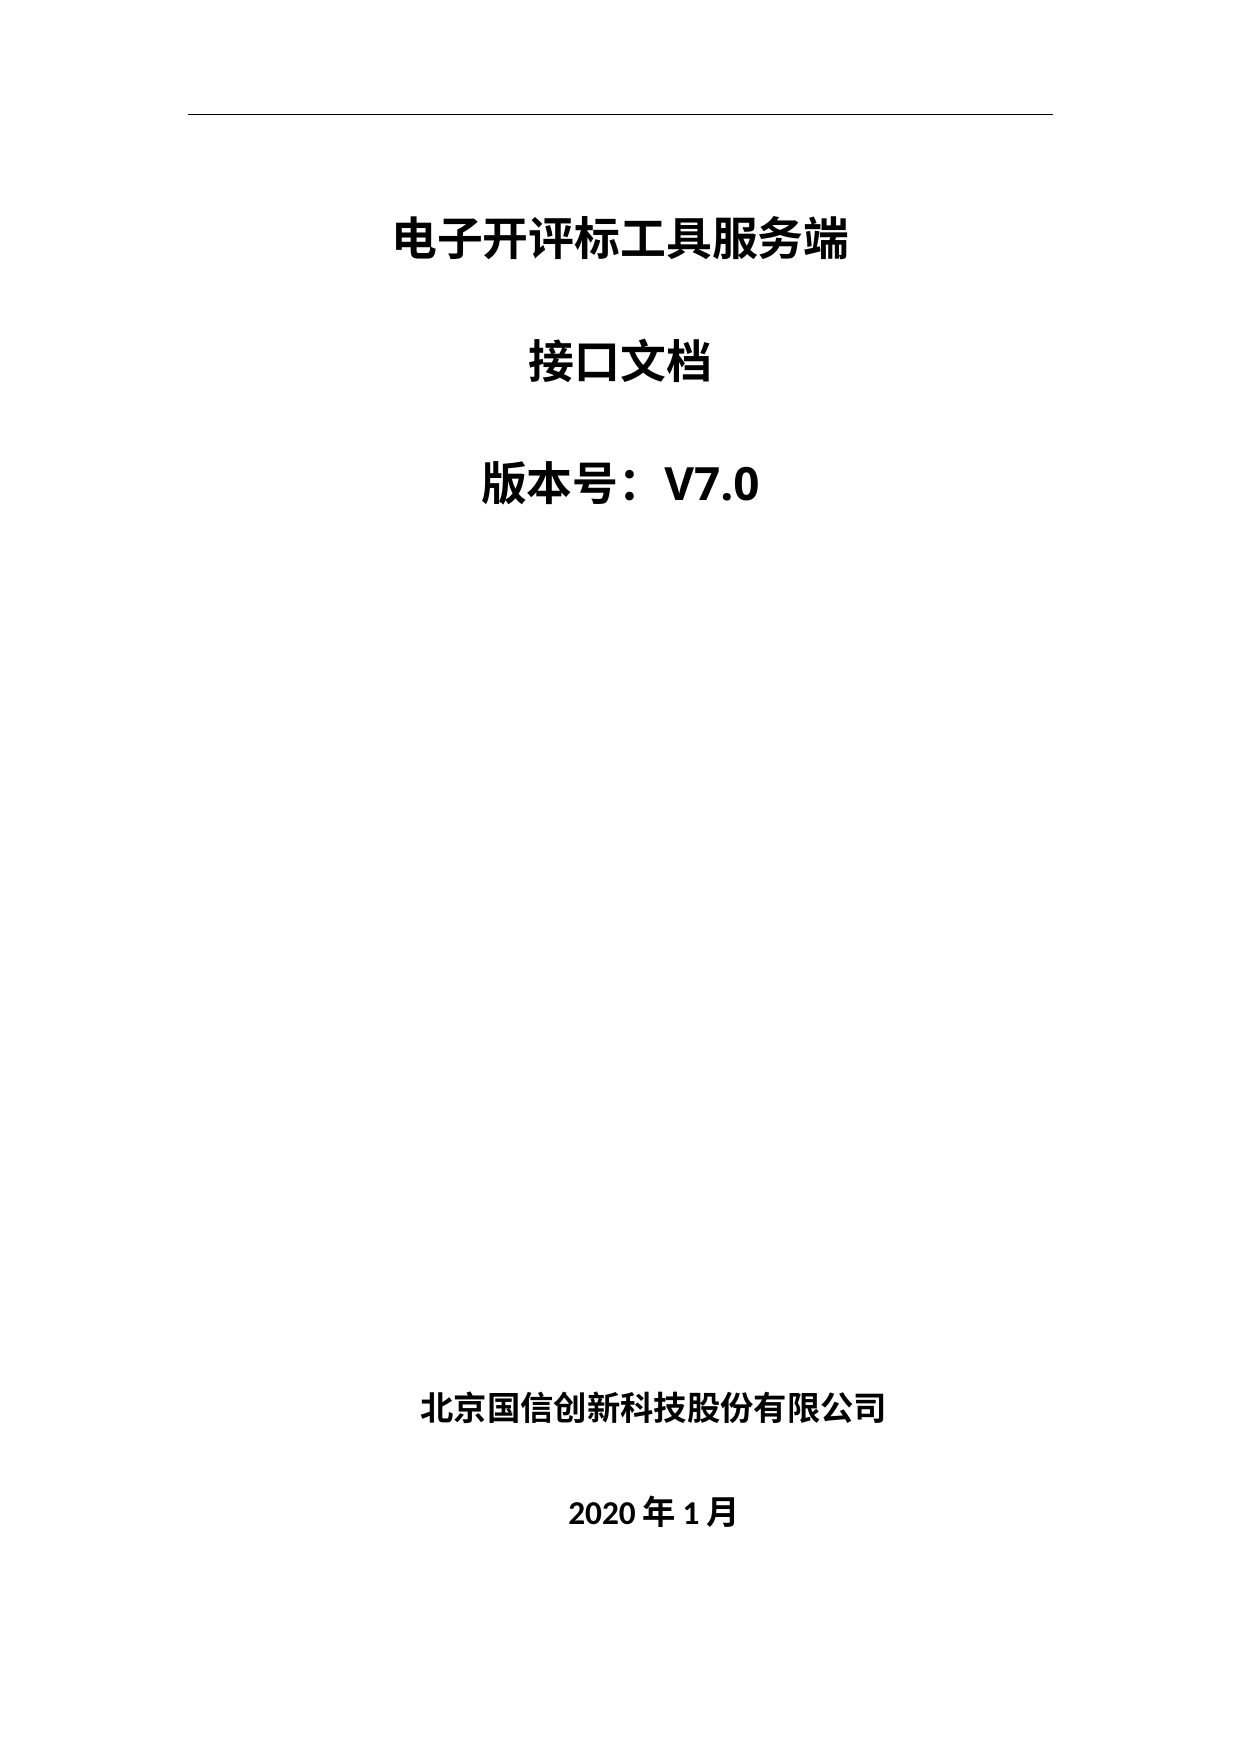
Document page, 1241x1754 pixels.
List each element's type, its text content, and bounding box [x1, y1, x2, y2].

title 版本号：V7.0 [187, 432, 1053, 529]
subtitle 北京国信创新科技股份有限公司 [187, 1373, 1053, 1438]
title 电子开评标工具服务端 [187, 187, 1053, 284]
title 接口文档 [187, 309, 1053, 407]
subtitle 2020年1月 [187, 1478, 1053, 1543]
